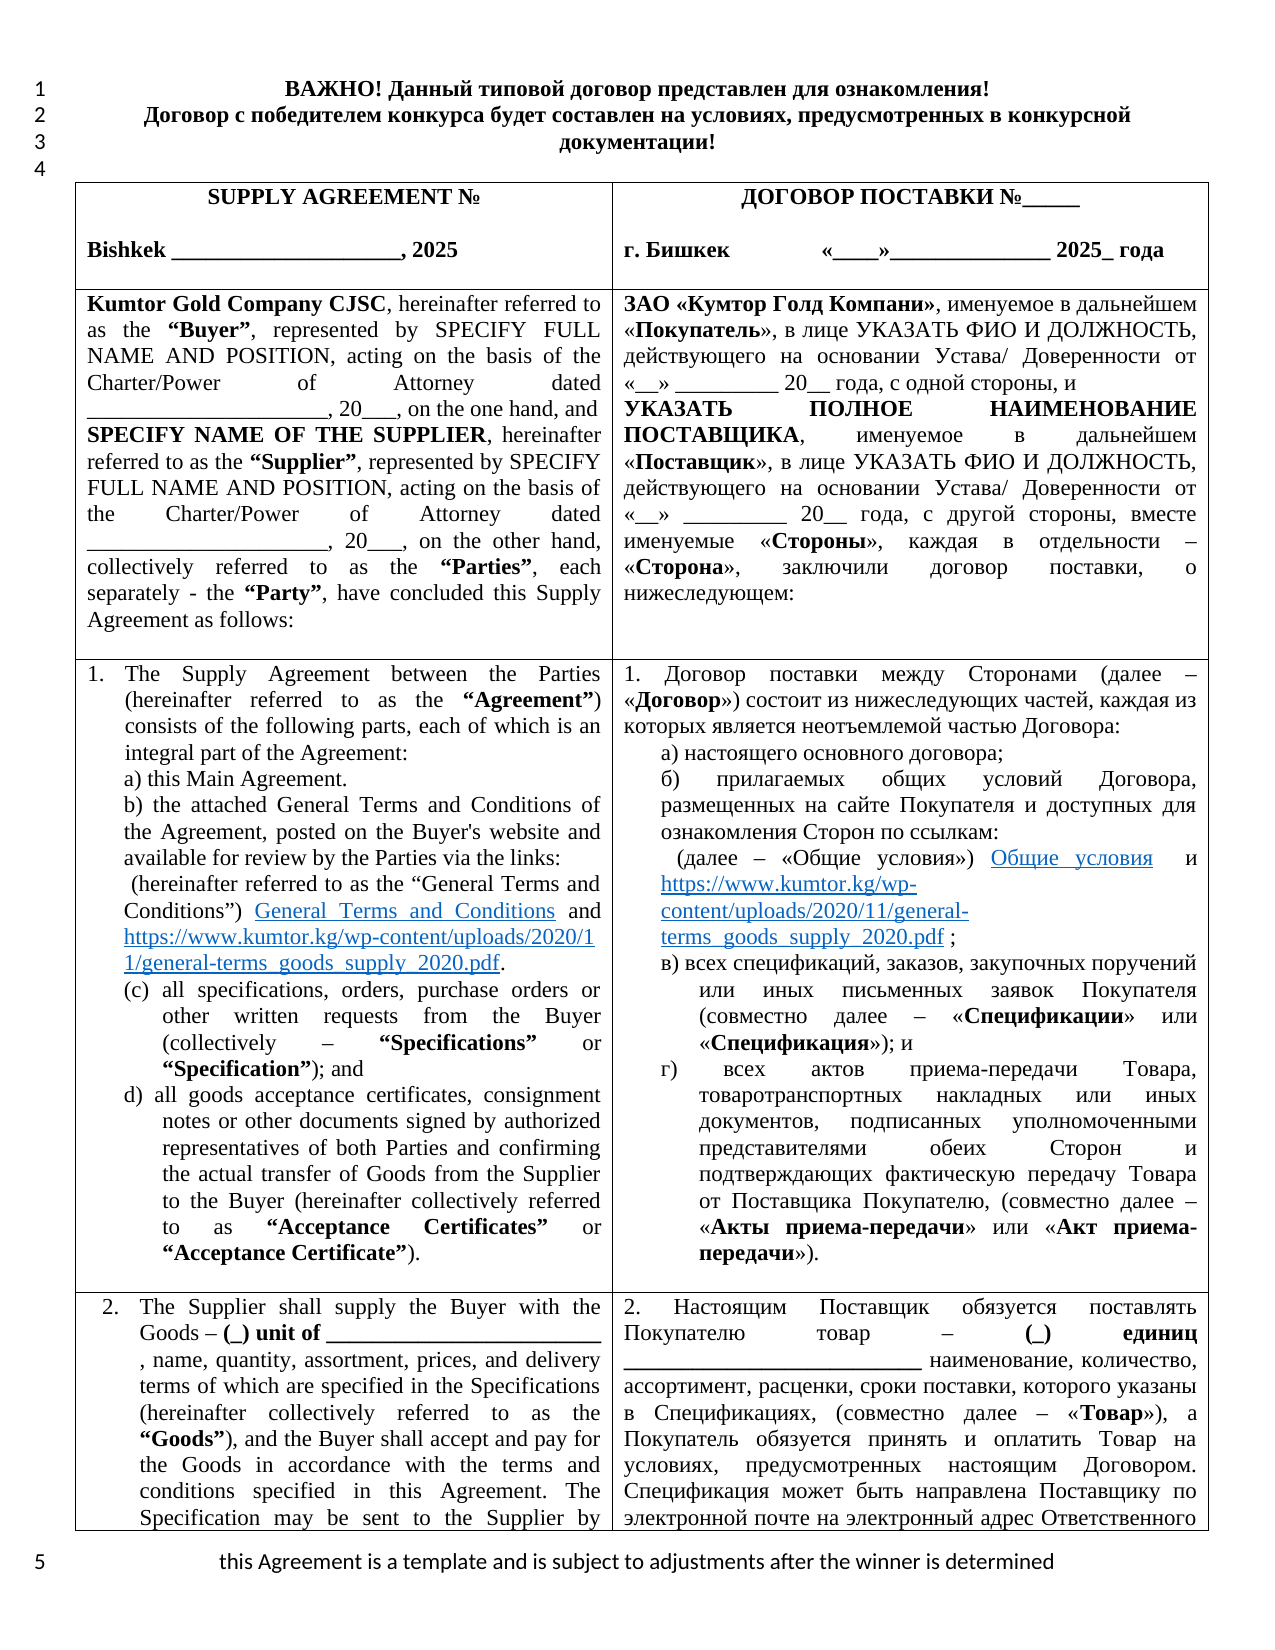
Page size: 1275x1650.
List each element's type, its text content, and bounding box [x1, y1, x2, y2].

table_header ДОГОВОР ПОСТАВКИ №_____ г. Бишкек «____»______________ 2025_ года [613, 183, 1208, 288]
table_cell Kumtor Gold Company CJSC, hereinafter referred to as the “Buyer”, represented by SPECIFY FULL NAME AND POSITION, acting on the basis of the Charter/Power of Attorney dated _____________________, 20___, on the one hand, and SPECIFY NAME OF THE SUPPLIER, hereinafter referred to as the “Supplier”, represented by SPECIFY FULL NAME AND POSITION, acting on the basis of the Charter/Power of Attorney dated _____________________, 20___, on the other hand, collectively referred to as the “Parties”, each separately - the “Party”, have concluded this Supply Agreement as follows: [76, 290, 612, 658]
table_cell The Supply Agreement between the Parties (hereinafter referred to as the “Agreement”) consists of the following parts, each of which is an integral part of the Agreement: a) this Main Agreement. b) the attached General Terms and Conditions of the Agreement, posted on the Buyer's website and available for review by the Parties via the links: (hereinafter referred to as the “General Terms and Conditions”) General Terms and Conditions and https://www.kumtor.kg/wp-content/uploads/2020/11/general-terms_goods_supply_2020.pdf. (c) all specifications, orders, purchase orders or other written requests from the Buyer (collectively – “Specifications” or “Specification”); and d) all goods acceptance certificates, consignment notes or other documents signed by authorized representatives of both Parties and confirming the actual transfer of Goods from the Supplier to the Buyer (hereinafter collectively referred to as “Acceptance Certificates” or “Acceptance Certificate”). [76, 660, 612, 1292]
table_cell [613, 1293, 1208, 1530]
table_cell ЗАО «Кумтор Голд Компани», именуемое в дальнейшем «Покупатель», в лице УКАЗАТЬ ФИО И ДОЛЖНОСТЬ, действующего на основании Устава/ Доверенности от «__» _________ 20__ года, с одной стороны, и УКАЗАТЬ ПОЛНОЕ НАИМЕНОВАНИЕ ПОСТАВЩИКА, именуемое в дальнейшем «Поставщик», в лице УКАЗАТЬ ФИО И ДОЛЖНОСТЬ, действующего на основании Устава/ Доверенности от «__» _________ 20__ года, с другой стороны, вместе именуемые «Стороны», каждая в отдельности – «Сторона», заключили договор поставки, о нижеследующем: [613, 290, 1208, 658]
table_header SUPPLY AGREEMENT № Bishkek ____________________, 2025 [76, 183, 612, 288]
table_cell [76, 1293, 612, 1530]
table_cell 1. Договор поставки между Сторонами (далее – «Договор») состоит из нижеследующих частей, каждая из которых является неотъемлемой частью Договора: а) настоящего основного договора; б) прилагаемых общих условий Договора, размещенных на сайте Покупателя и доступных для ознакомления Сторон по ссылкам: (далее – «Общие условия») Общие условия и https://www.kumtor.kg/wp-content/uploads/2020/11/general-terms_goods_supply_2020.pdf ; в) всех спецификаций, заказов, закупочных поручений или иных письменных заявок Покупателя (совместно далее – «Спецификации» или «Спецификация»); и г) всех актов приема-передачи Товара, товаротранспортных накладных или иных документов, подписанных уполномоченными представителями обеих Сторон и подтверждающих фактическую передачу Товара от Поставщика Покупателю, (совместно далее – «Акты приема-передачи» или «Акт приема-передачи»). [613, 660, 1208, 1292]
